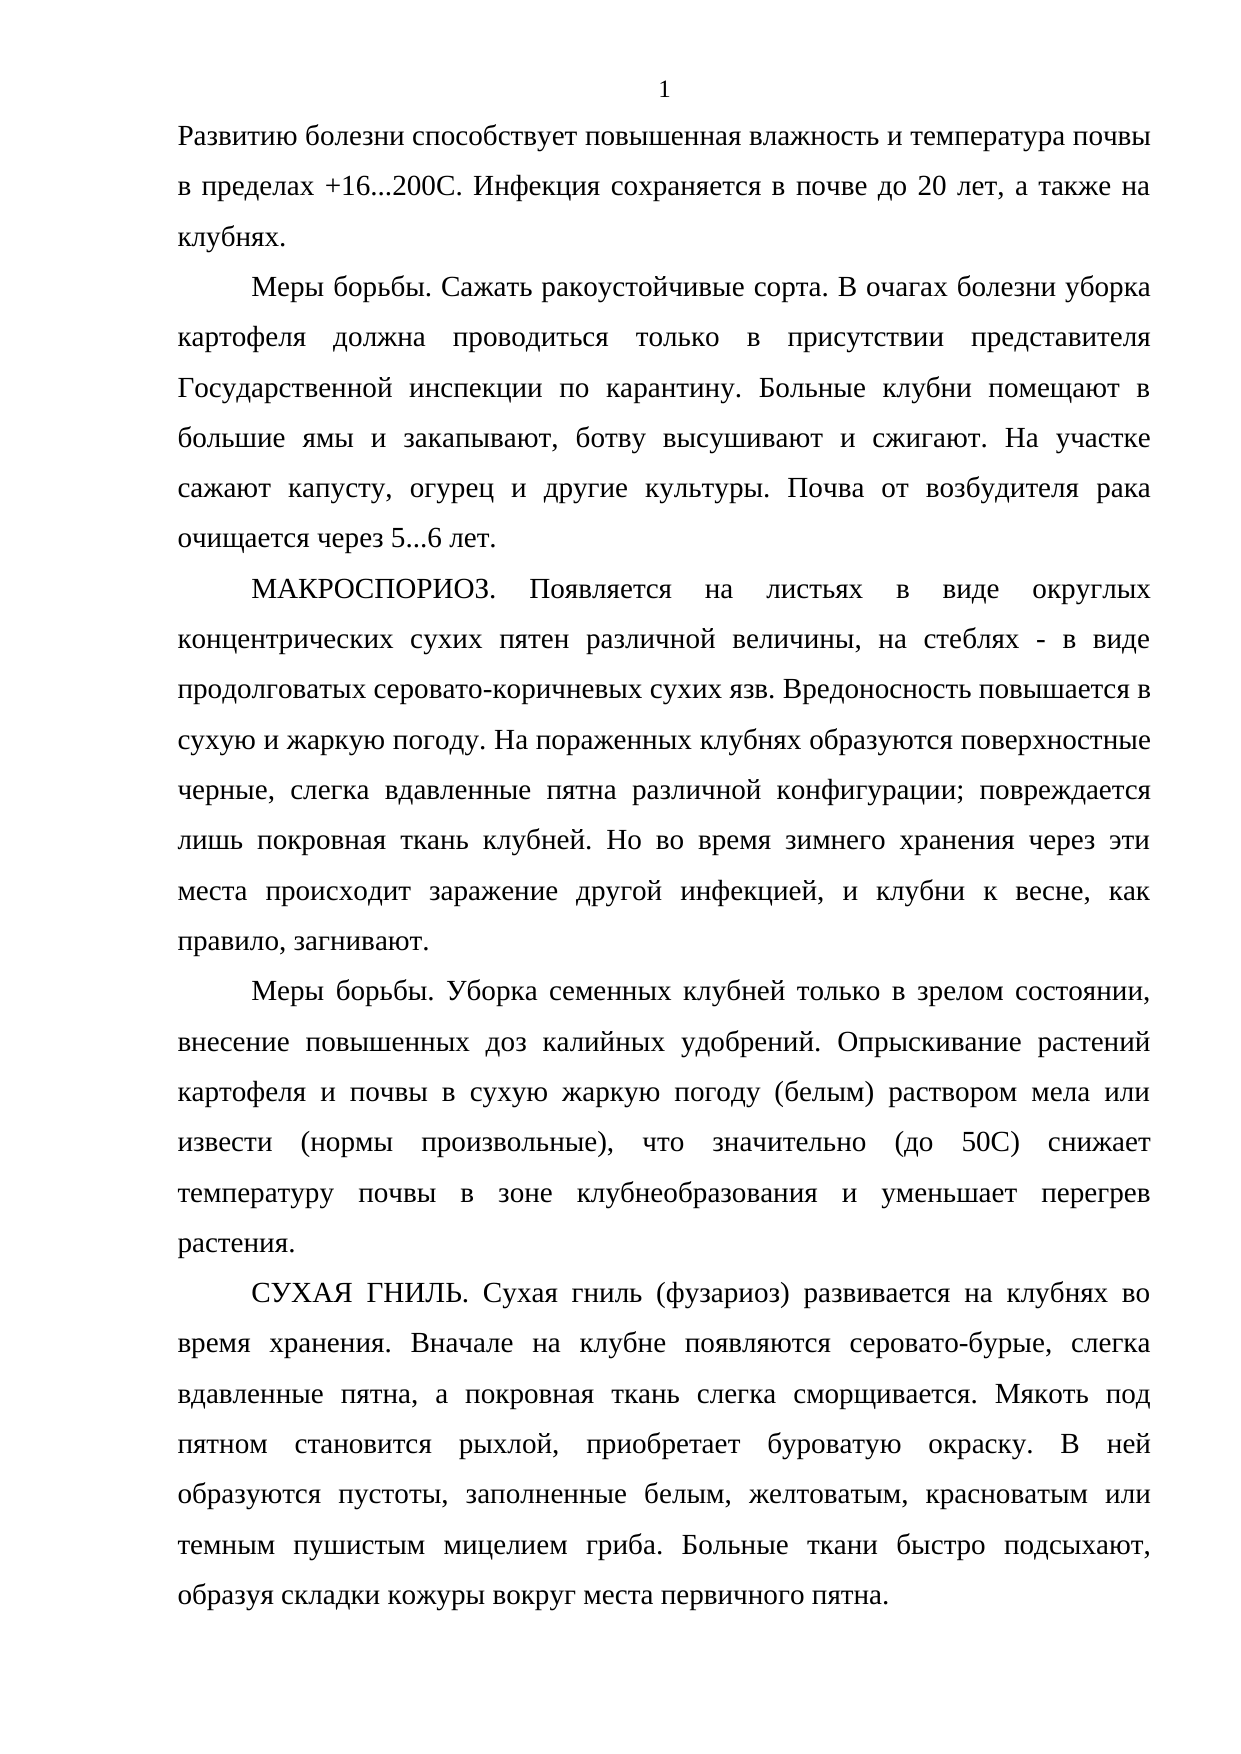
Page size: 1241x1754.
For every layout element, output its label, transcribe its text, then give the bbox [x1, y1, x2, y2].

text МАКРОСПОРИОЗ. Появляется на листьях в виде округлых концентрических сухих пятен различной величины, на стеблях - в виде продолговатых серовато-коричневых сухих язв. Вредоносность повышается в сухую и жаркую погоду. На пораженных клубнях образуются поверхностные черные, слегка вдавленные пятна различной конфигурации; повреждается лишь покровная ткань клубней. Но во время зимнего хранения через эти места происходит заражение другой инфекцией, и клубни к весне, как правило, загнивают. [177, 571, 1152, 957]
text Меры борьбы. Сажать ракоустойчивые сорта. В очагах болезни уборка картофеля должна проводиться только в присутствии представителя Государственной инспекции по карантину. Больные клубни помещают в большие ямы и закапывают, ботву высушивают и сжигают. На участке сажают капусту, огурец и другие культуры. Почва от возбудителя рака очищается через 5...6 лет. [177, 269, 1152, 554]
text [177, 118, 1152, 252]
text Меры борьбы. Уборка семенных клубней только в зрелом состоянии, внесение повышенных доз калийных удобрений. Опрыскивание растений картофеля и почвы в сухую жаркую погоду (белым) раствором мела или извести (нормы произвольные), что значительно (до 50С) снижает температуру почвы в зоне клубнеобразования и уменьшает перегрев растения. [177, 973, 1152, 1258]
text СУХАЯ ГНИЛЬ. Сухая гниль (фузариоз) развивается на клубнях во время хранения. Вначале на клубне появляются серовато-бурые, слегка вдавленные пятна, а покровная ткань слегка сморщивается. Мякоть под пятном становится рыхлой, приобретает буроватую окраску. В ней образуются пустоты, заполненные белым, желтоватым, красноватым или темным пушистым мицелием гриба. Больные ткани быстро подсыхают, образуя складки кожуры вокруг места первичного пятна. [177, 1275, 1152, 1611]
